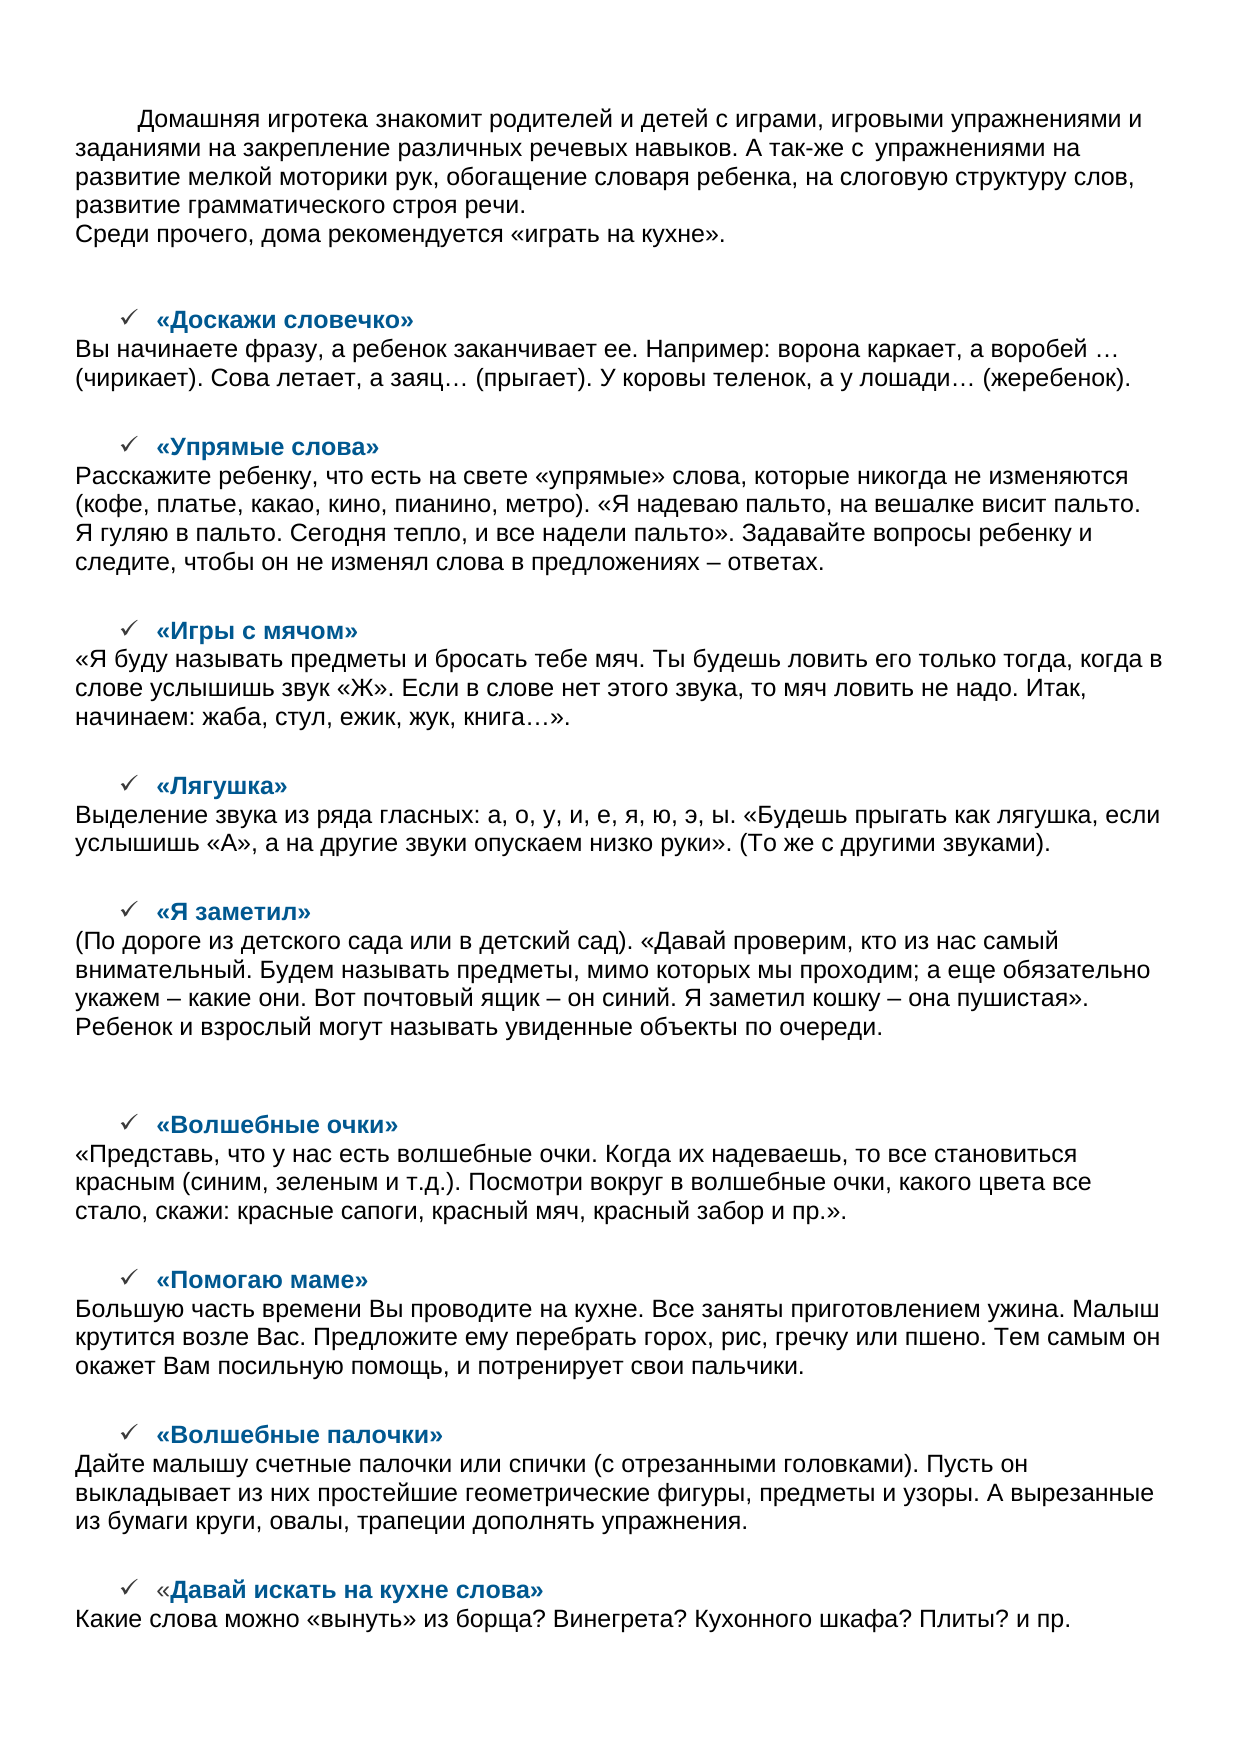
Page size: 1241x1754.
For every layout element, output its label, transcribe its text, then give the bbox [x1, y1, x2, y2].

list «Доскажи словечко» [119, 305, 1165, 334]
list «Волшебные очки» [119, 1110, 1165, 1138]
text Среди прочего, дома рекомендуется «играть на кухне». [75, 219, 1165, 248]
text Расскажите ребенку, что есть на свете «упрямые» слова, которые никогда не изменяются (кофе, платье, какао, кино, пианино, метро). «Я надеваю пальто, на вешалке висит пальто. Я гуляю в пальто. Сегодня тепло, и все надели пальто». Задавайте вопросы ребенку и следите, чтобы он не изменял слова в предложениях – ответах. [75, 461, 1165, 576]
text Домашняя игротека знакомит родителей и детей с играми, игровыми упражнениями и заданиями на закрепление различных речевых навыков. А так-же с упражнениями на развитие мелкой моторики рук, обогащение словаря ребенка, на слоговую структуру слов, развитие грамматического строя речи. [75, 104, 1165, 219]
list «Давай искать на кухне слова» [119, 1575, 1165, 1604]
text «Представь, что у нас есть волшебные очки. Когда их надеваешь, то все становиться красным (синим, зеленым и т.д.). Посмотри вокруг в волшебные очки, какого цвета все стало, скажи: красные сапоги, красный мяч, красный забор и пр.». [75, 1138, 1165, 1225]
text (По дороге из детского сада или в детский сад). «Давай проверим, кто из нас самый внимательный. Будем называть предметы, мимо которых мы проходим; а еще обязательно укажем – какие они. Вот почтовый ящик – он синий. Я заметил кошку – она пушистая». Ребенок и взрослый могут называть увиденные объекты по очереди. [75, 926, 1165, 1041]
text Вы начинаете фразу, а ребенок заканчивает ее. Например: ворона каркает, а воробей …(чирикает). Сова летает, а заяц… (прыгает). У коровы теленок, а у лошади… (жеребенок). [75, 334, 1165, 392]
list «Волшебные палочки» [119, 1420, 1165, 1449]
text Выделение звука из ряда гласных: а, о, у, и, е, я, ю, э, ы. «Будешь прыгать как лягушка, если услышишь «А», а на другие звуки опускаем низко руки». (То же с другими звуками). [75, 799, 1165, 857]
text «Я буду называть предметы и бросать тебе мяч. Ты будешь ловить его только тогда, когда в слове услышишь звук «Ж». Если в слове нет этого звука, то мяч ловить не надо. Итак, начинаем: жаба, стул, ежик, жук, книга…». [75, 644, 1165, 731]
list «Помогаю маме» [119, 1265, 1165, 1294]
text Какие слова можно «вынуть» из борща? Винегрета? Кухонного шкафа? Плиты? и пр. [75, 1604, 1165, 1633]
list «Игры с мячом» [119, 616, 1165, 644]
text Большую часть времени Вы проводите на кухне. Все заняты приготовлением ужина. Малыш крутится возле Вас. Предложите ему перебрать горох, рис, гречку или пшено. Тем самым он окажет Вам посильную помощь, и потренирует свои пальчики. [75, 1294, 1165, 1380]
list «Я заметил» [119, 897, 1165, 926]
list «Лягушка» [119, 771, 1165, 799]
text Дайте малышу счетные палочки или спички (с отрезанными головками). Пусть он выкладывает из них простейшие геометрические фигуры, предметы и узоры. А вырезанные из бумаги круги, овалы, трапеции дополнять упражнения. [75, 1449, 1165, 1535]
list «Упрямые слова» [119, 432, 1165, 461]
